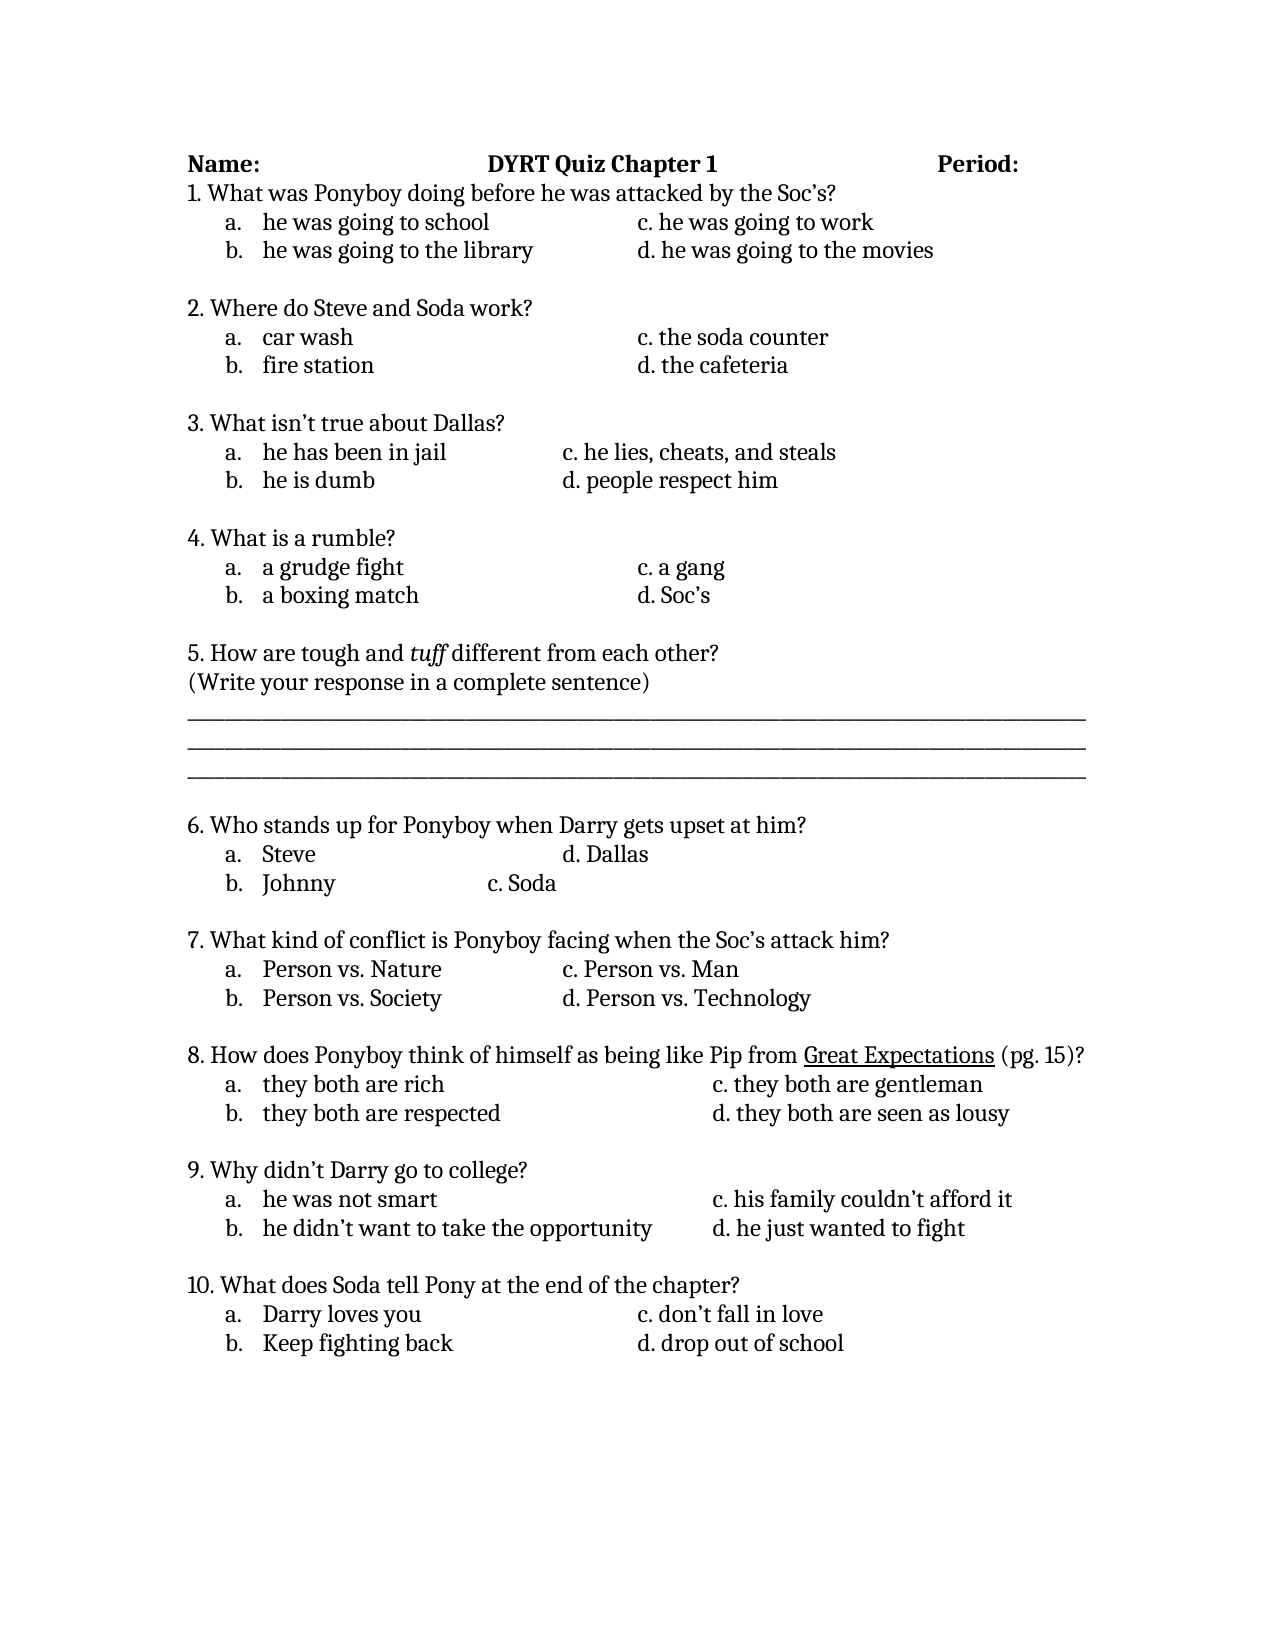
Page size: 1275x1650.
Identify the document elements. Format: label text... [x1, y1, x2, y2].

list Johnny c. Soda [225, 869, 1087, 897]
text (Write your response in a complete sentence) [187, 667, 1087, 696]
list he has been in jail c. he lies, cheats, and steals [225, 437, 1087, 466]
text 7. What kind of conflict is Ponyboy facing when the Soc’s attack him? [187, 926, 1087, 955]
list fire station d. the cafeteria [225, 351, 1087, 380]
text 4. What is a rumble? [187, 524, 1087, 552]
list Keep fighting back d. drop out of school [225, 1329, 1087, 1357]
list Person vs. Society d. Person vs. Technology [225, 984, 1087, 1012]
text 3. What isn’t true about Dallas? [187, 409, 1087, 437]
text 9. Why didn’t Darry go to college? [187, 1156, 1087, 1185]
text 8. How does Ponyboy think of himself as being like Pip from Great Expectations (pg. 15)? [187, 1041, 1087, 1070]
list Darry loves you c. don’t fall in love [225, 1300, 1087, 1329]
text 2. Where do Steve and Soda work? [187, 294, 1087, 322]
list he was going to the library d. he was going to the movies [225, 236, 1087, 265]
list they both are rich c. they both are gentleman [225, 1070, 1087, 1099]
list Steve d. Dallas [225, 840, 1087, 869]
list a grudge fight c. a gang [225, 552, 1087, 581]
list he was not smart c. his family couldn’t afford it [225, 1185, 1087, 1214]
text Name: DYRT Quiz Chapter 1 Period: [187, 150, 1087, 179]
list he was going to school c. he was going to work [225, 207, 1087, 236]
text 5. How are tough and tuff different from each other? [187, 639, 1087, 667]
list a boxing match d. Soc’s [225, 581, 1087, 610]
list they both are respected d. they both are seen as lousy [225, 1099, 1087, 1127]
list Person vs. Nature c. Person vs. Man [225, 955, 1087, 984]
text 1. What was Ponyboy doing before he was attacked by the Soc’s? [187, 179, 1087, 207]
text 6. Who stands up for Ponyboy when Darry gets upset at him? [187, 811, 1087, 840]
list he didn’t want to take the opportunity d. he just wanted to fight [225, 1214, 1087, 1242]
text 10. What does Soda tell Pony at the end of the chapter? [187, 1271, 1087, 1300]
list he is dumb d. people respect him [225, 466, 1087, 495]
list car wash c. the soda counter [225, 322, 1087, 351]
text ___________________________________________________________________________________________________________________________________________________________________________________________________________________________________________________________________________________________________ [187, 696, 1087, 782]
